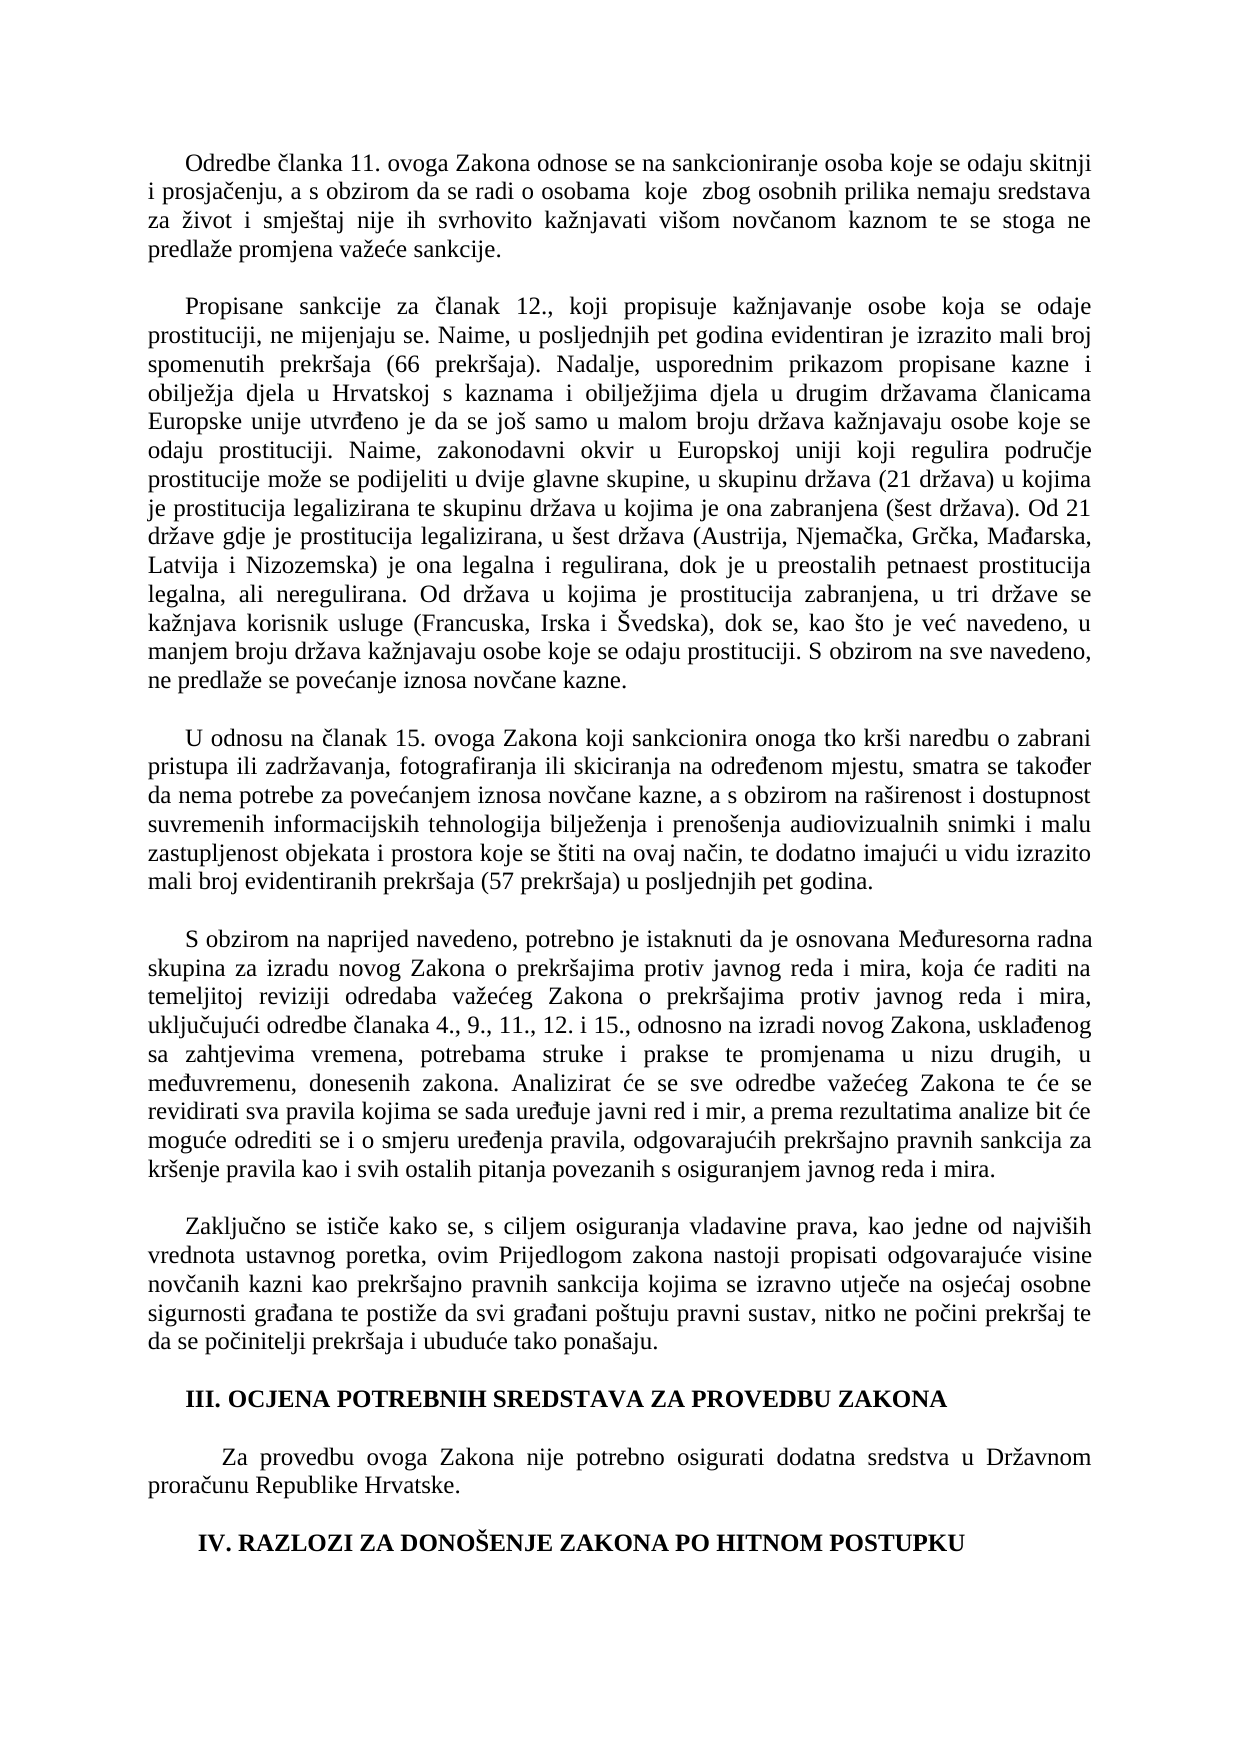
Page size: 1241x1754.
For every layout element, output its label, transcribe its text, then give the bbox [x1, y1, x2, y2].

text Propisane sankcije za članak 12., koji propisuje kažnjavanje osobe koja se odaje prostituciji, ne mijenjaju se. Naime, u posljednjih pet godina evidentiran je izrazito mali broj spomenutih prekršaja (66 prekršaja). Nadalje, usporednim prikazom propisane kazne i obilježja djela u Hrvatskoj s kaznama i obilježjima djela u drugim državama članicama Europske unije utvrđeno je da se još samo u malom broju država kažnjavaju osobe koje se odaju prostituciji. Naime, zakonodavni okvir u Europskoj uniji koji regulira područje prostitucije može se podijeliti u dvije glavne skupine, u skupinu država (21 država) u kojima je prostitucija legalizirana te skupinu država u kojima je ona zabranjena (šest država). Od 21 države gdje je prostitucija legalizirana, u šest država (Austrija, Njemačka, Grčka, Mađarska, Latvija i Nizozemska) je ona legalna i regulirana, dok je u preostalih petnaest prostitucija legalna, ali neregulirana. Od država u kojima je prostitucija zabranjena, u tri države se kažnjava korisnik usluge (Francuska, Irska i Švedska), dok se, kao što je već navedeno, u manjem broju država kažnjavaju osobe koje se odaju prostituciji. S obzirom na sve navedeno, ne predlaže se povećanje iznosa novčane kazne. [148, 291, 1093, 694]
text IV. RAZLOZI ZA DONOŠENJE ZAKONA PO HITNOM POSTUPKU [148, 1528, 1093, 1557]
text S obzirom na naprijed navedeno, potrebno je istaknuti da je osnovana Međuresorna radna skupina za izradu novog Zakona o prekršajima protiv javnog reda i mira, koja će raditi na temeljitoj reviziji odredaba važećeg Zakona o prekršajima protiv javnog reda i mira, uključujući odredbe članaka 4., 9., 11., 12. i 15., odnosno na izradi novog Zakona, usklađenog sa zahtjevima vremena, potrebama struke i prakse te promjenama u nizu drugih, u međuvremenu, donesenih zakona. Analizirat će se sve odredbe važećeg Zakona te će se revidirati sva pravila kojima se sada uređuje javni red i mir, a prema rezultatima analize bit će moguće odrediti se i o smjeru uređenja pravila, odgovarajućih prekršajno pravnih sankcija za kršenje pravila kao i svih ostalih pitanja povezanih s osiguranjem javnog reda i mira. [148, 924, 1093, 1183]
text III. OCJENA POTREBNIH SREDSTAVA ZA PROVEDBU ZAKONA [148, 1384, 1093, 1413]
text Zaključno se ističe kako se, s ciljem osiguranja vladavine prava, kao jedne od najviših vrednota ustavnog poretka, ovim Prijedlogom zakona nastoji propisati odgovarajuće visine novčanih kazni kao prekršajno pravnih sankcija kojima se izravno utječe na osjećaj osobne sigurnosti građana te postiže da svi građani poštuju pravni sustav, nitko ne počini prekršaj te da se počinitelji prekršaja i ubuduće tako ponašaju. [148, 1211, 1093, 1355]
text U odnosu na članak 15. ovoga Zakona koji sankcionira onoga tko krši naredbu o zabrani pristupa ili zadržavanja, fotografiranja ili skiciranja na određenom mjestu, smatra se također da nema potrebe za povećanjem iznosa novčane kazne, a s obzirom na raširenost i dostupnost suvremenih informacijskih tehnologija bilježenja i prenošenja audiovizualnih snimki i malu zastupljenost objekata i prostora koje se štiti na ovaj način, te dodatno imajući u vidu izrazito mali broj evidentiranih prekršaja (57 prekršaja) u posljednjih pet godina. [148, 723, 1093, 895]
text Za provedbu ovoga Zakona nije potrebno osigurati dodatna sredstva u Državnom proračunu Republike Hrvatske. [148, 1442, 1093, 1499]
text Odredbe članka 11. ovoga Zakona odnose se na sankcioniranje osoba koje se odaju skitnji i prosjačenju, a s obzirom da se radi o osobama koje zbog osobnih prilika nemaju sredstava za život i smještaj nije ih svrhovito kažnjavati višom novčanom kaznom te se stoga ne predlaže promjena važeće sankcije. [148, 148, 1093, 263]
